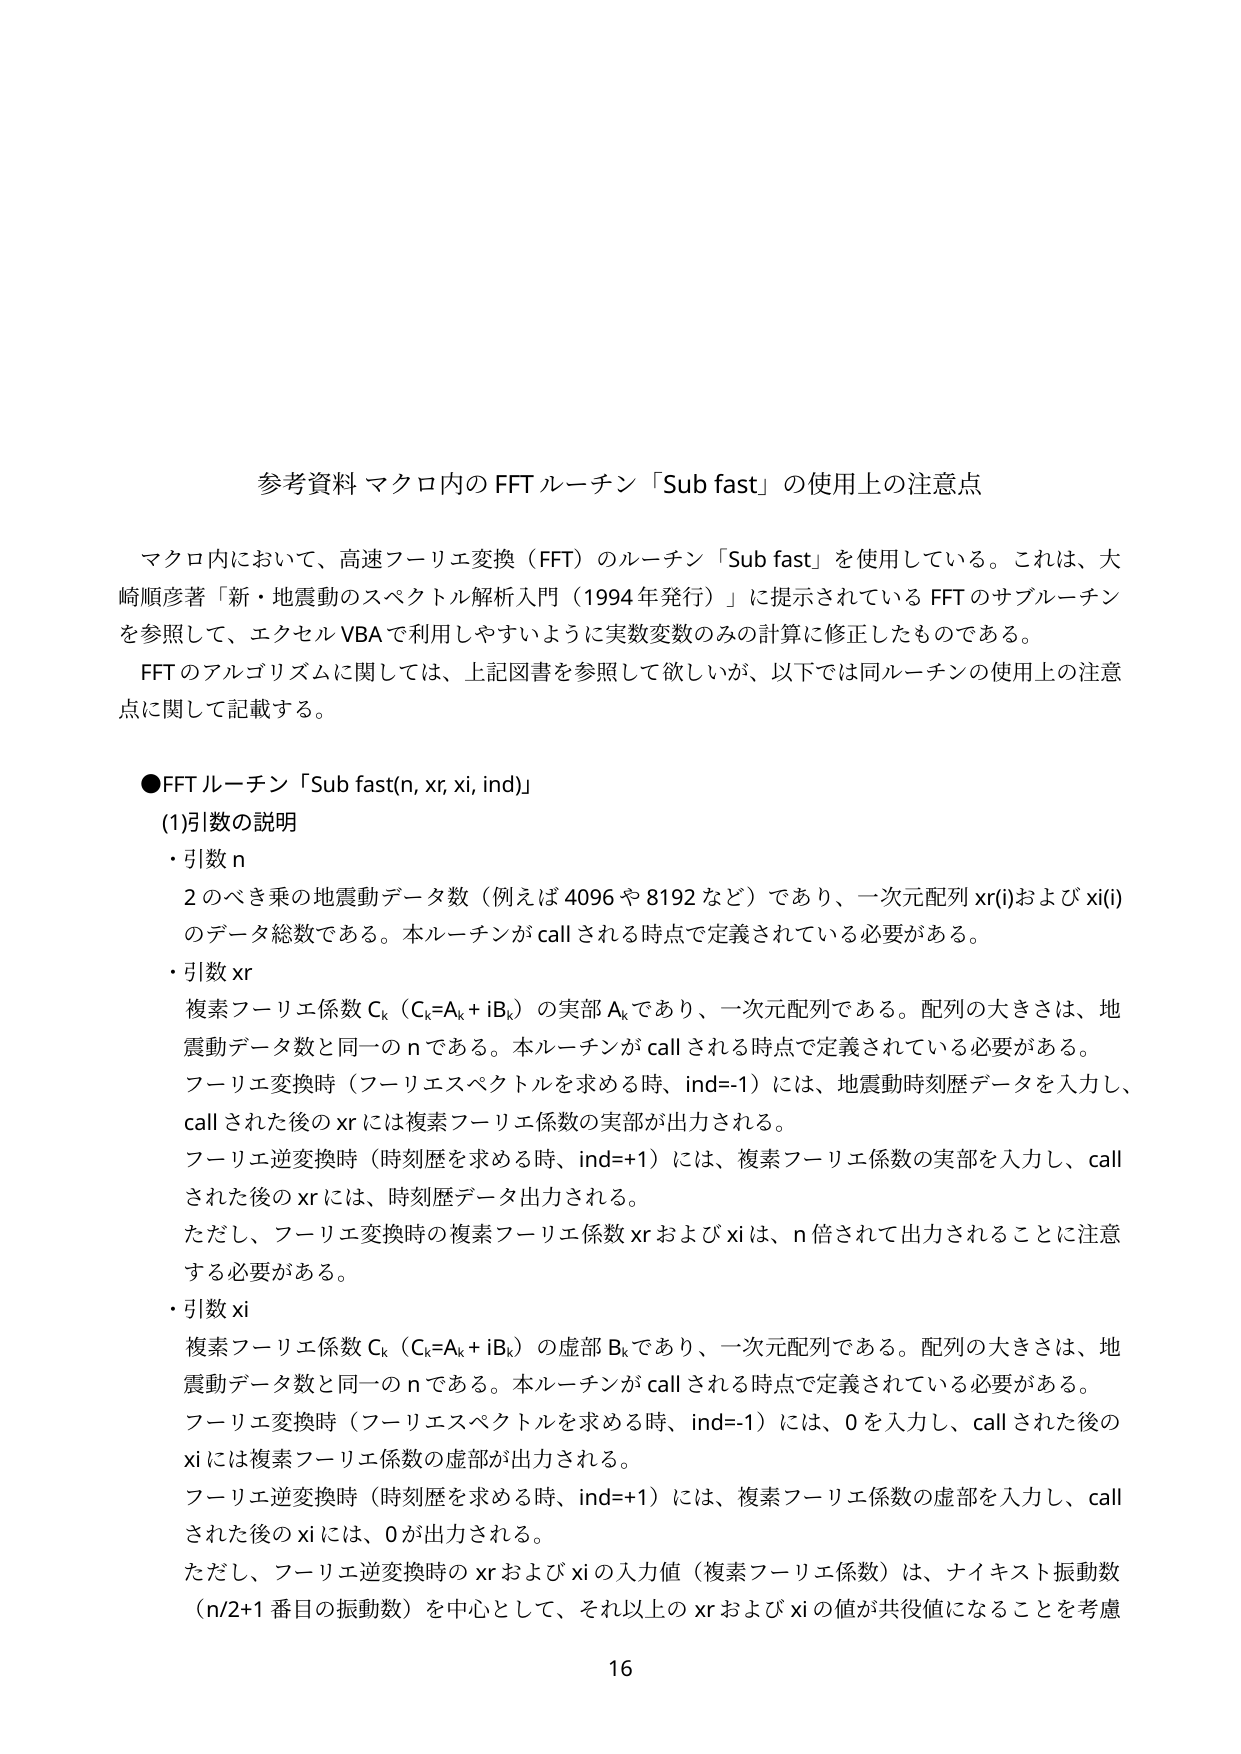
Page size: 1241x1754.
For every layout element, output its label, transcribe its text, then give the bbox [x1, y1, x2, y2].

text フーリエ逆変換時（時刻歴を求める時、ind=+1）には、複素フーリエ係数の虚部を入力し、callされた後のxiには、0が出力される。 [184, 1477, 1122, 1552]
text (1)引数の説明 [118, 802, 1122, 839]
text マクロ内において、高速フーリエ変換（FFT）のルーチン「Sub fast」を使用している。これは、大崎順彦著「新・地震動のスペクトル解析入門（1994年発行）」に提示されているFFTのサブルーチンを参照して、エクセルVBAで利用しやすいように実数変数のみの計算に修正したものである。 [118, 539, 1122, 652]
text 複素フーリエ係数Ck（Ck=Ak + iBk）の虚部Bkであり、一次元配列である。配列の大きさは、地震動データ数と同一のnである。本ルーチンがcallされる時点で定義されている必要がある。 [118, 1327, 1122, 1402]
text ・引数n [118, 839, 1122, 877]
text ただし、フーリエ変換時の複素フーリエ係数xrおよびxiは、n倍されて出力されることに注意する必要がある。 [184, 1214, 1122, 1289]
text ・引数xr [118, 952, 1122, 989]
text 2のべき乗の地震動データ数（例えば4096や8192など）であり、一次元配列xr(i)およびxi(i)のデータ総数である。本ルーチンがcallされる時点で定義されている必要がある。 [184, 877, 1122, 952]
text 参考資料 マクロ内のFFTルーチン「Sub fast」の使用上の注意点 [118, 464, 1122, 502]
text 複素フーリエ係数Ck（Ck=Ak + iBk）の実部Akであり、一次元配列である。配列の大きさは、地震動データ数と同一のnである。本ルーチンがcallされる時点で定義されている必要がある。 [118, 989, 1122, 1064]
text FFTのアルゴリズムに関しては、上記図書を参照して欲しいが、以下では同ルーチンの使用上の注意点に関して記載する。 [118, 652, 1122, 727]
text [184, 1552, 1122, 1627]
text ●FFTルーチン「Sub fast(n, xr, xi, ind)」 [118, 764, 1122, 802]
text フーリエ変換時（フーリエスペクトルを求める時、ind=-1）には、地震動時刻歴データを入力し、callされた後のxrには複素フーリエ係数の実部が出力される。 [184, 1064, 1122, 1139]
text ・引数xi [118, 1289, 1122, 1327]
text フーリエ変換時（フーリエスペクトルを求める時、ind=-1）には、0を入力し、callされた後のxiには複素フーリエ係数の虚部が出力される。 [184, 1402, 1122, 1477]
text フーリエ逆変換時（時刻歴を求める時、ind=+1）には、複素フーリエ係数の実部を入力し、callされた後のxrには、時刻歴データ出力される。 [184, 1139, 1122, 1214]
